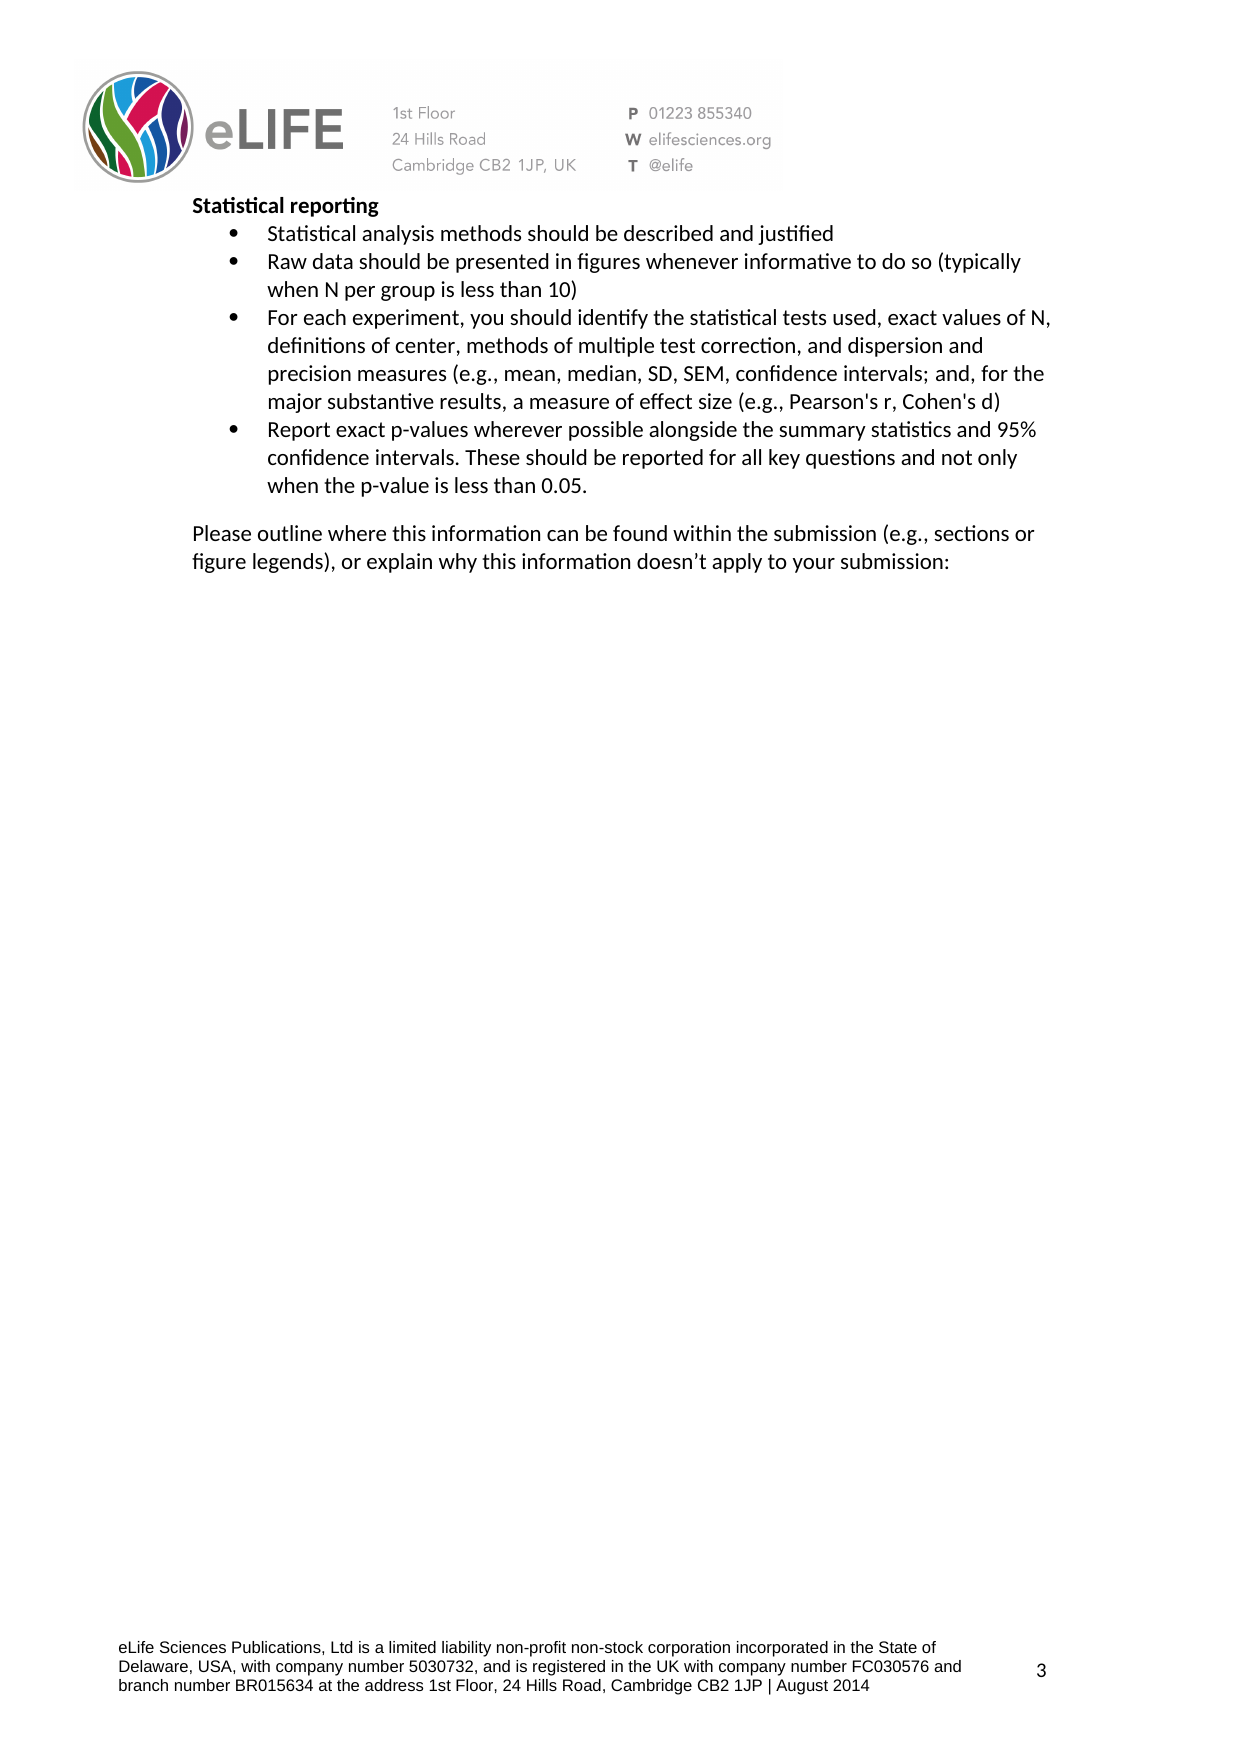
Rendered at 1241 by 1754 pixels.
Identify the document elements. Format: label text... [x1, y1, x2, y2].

list Report exact p-values wherever possible alongside the summary statistics and 95% confidence intervals. These should be reported for all key questions and not only when the p-value is less than 0.05. [229, 415, 1053, 499]
text Statistical reporting [192, 191, 1053, 219]
picture [73, 59, 784, 191]
list Raw data should be presented in figures whenever informative to do so (typically when N per group is less than 10) [229, 247, 1053, 303]
text Please outline where this information can be found within the submission (e.g., sections or figure legends), or explain why this information doesn’t apply to your submission: [192, 519, 1053, 575]
list For each experiment, you should identify the statistical tests used, exact values of N, definitions of center, methods of multiple test correction, and dispersion and precision measures (e.g., mean, median, SD, SEM, confidence intervals; and, for the major substantive results, a measure of effect size (e.g., Pearson's r, Cohen's d) [229, 303, 1053, 415]
list Statistical analysis methods should be described and justified [229, 219, 1053, 247]
